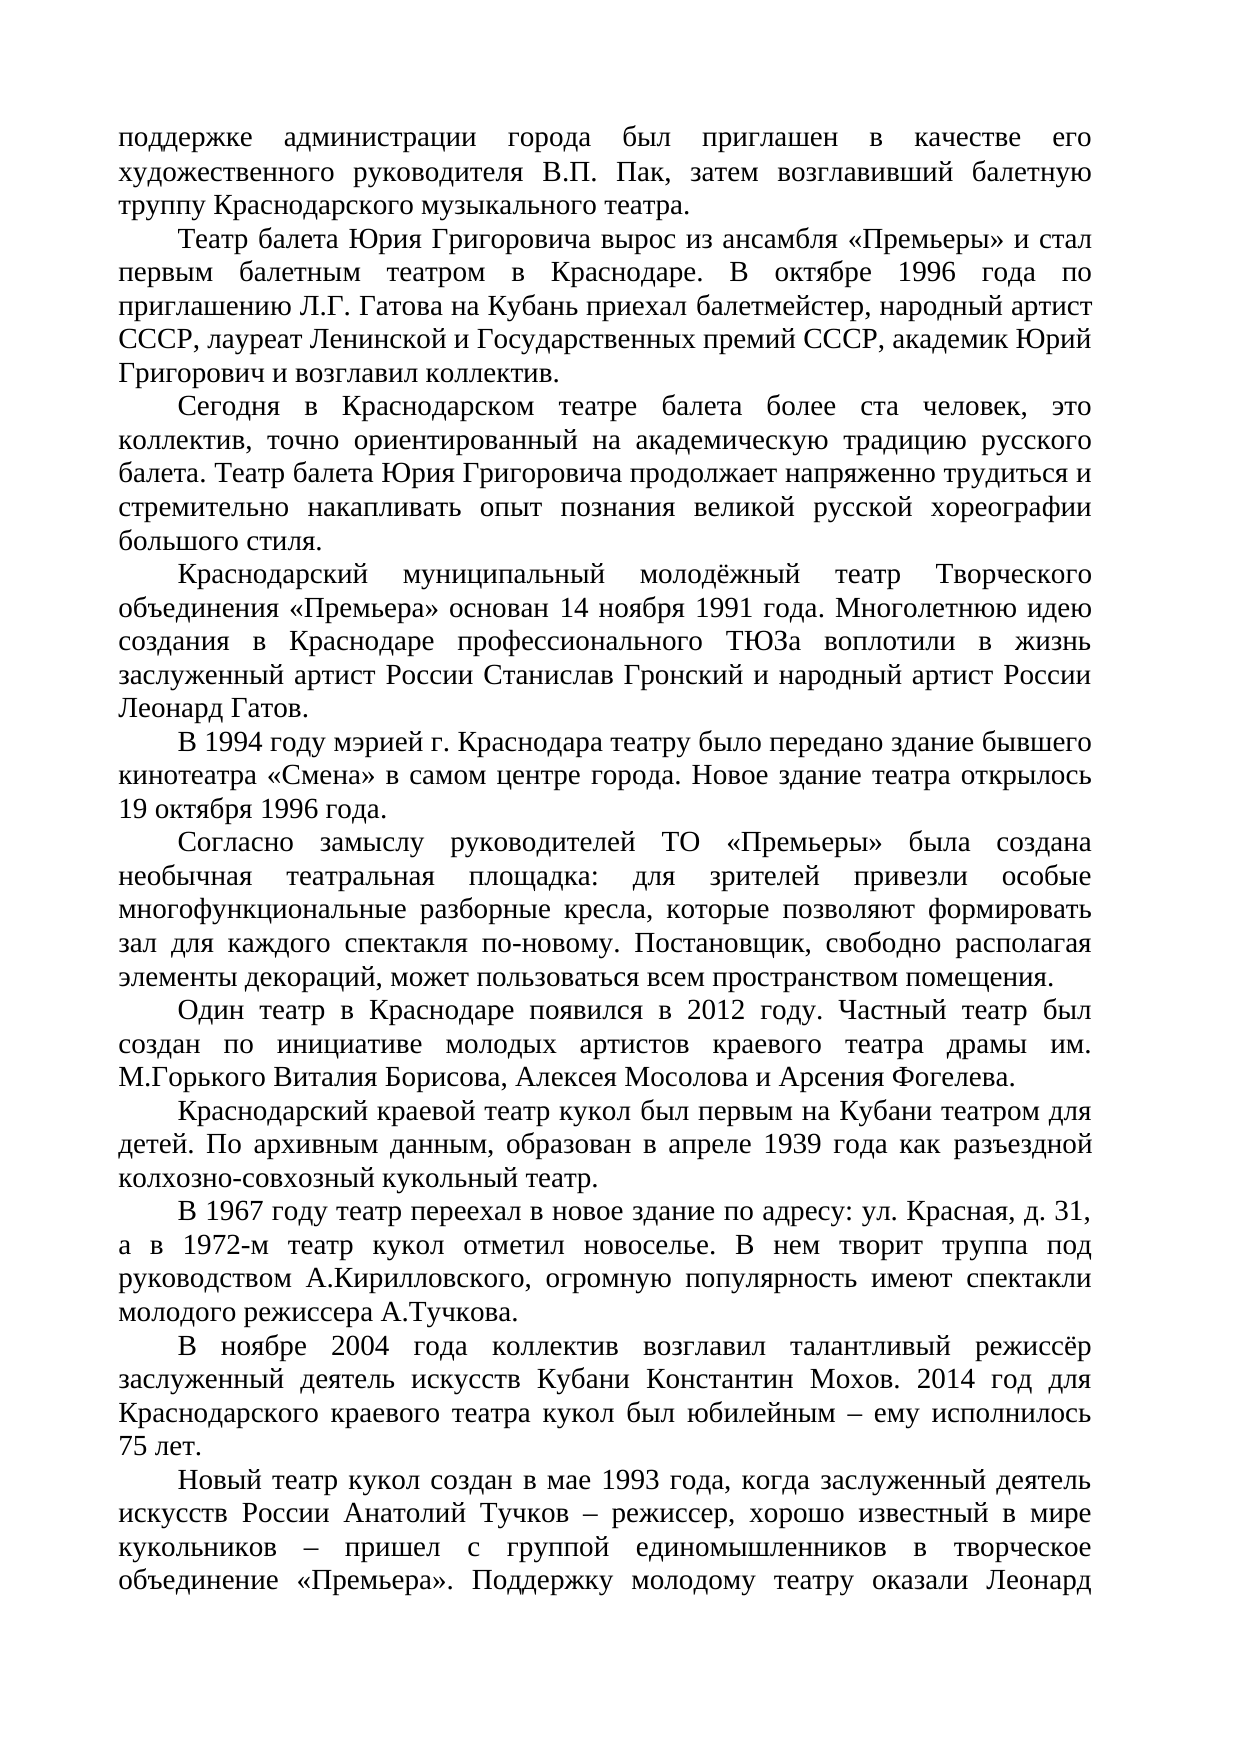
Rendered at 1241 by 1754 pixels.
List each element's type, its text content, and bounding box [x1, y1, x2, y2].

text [118, 118, 1092, 221]
text Краснодарский муниципальный молодёжный театр Творческого объединения «Премьера» основан 14 ноября 1991 года. Многолетнюю идею создания в Краснодаре профессионального ТЮЗа воплотили в жизнь заслуженный артист России Станислав Гронский и народный артист России Леонард Гатов. [118, 556, 1092, 724]
text Один театр в Краснодаре появился в 2012 году. Частный театр был создан по инициативе молодых артистов краевого театра драмы им. М.Горького Виталия Борисова, Алексея Мосолова и Арсения Фогелева. [118, 992, 1092, 1093]
text Согласно замыслу руководителей ТО «Премьеры» была создана необычная театральная площадка: для зрителей привезли особые многофункциональные разборные кресла, которые позволяют формировать зал для каждого спектакля по-новому. Постановщик, свободно располагая элементы декораций, может пользоваться всем пространством помещения. [118, 824, 1092, 992]
text В ноябре 2004 года коллектив возглавил талантливый режиссёр заслуженный деятель искусств Кубани Константин Мохов. 2014 год для Краснодарского краевого театра кукол был юбилейным – ему исполнилось 75 лет. [118, 1328, 1092, 1462]
text В 1967 году театр переехал в новое здание по адресу: ул. Красная, д. 31, а в 1972-м театр кукол отметил новоселье. В нем творит труппа под руководством А.Кирилловского, огромную популярность имеют спектакли молодого режиссера А.Тучкова. [118, 1193, 1092, 1328]
text Сегодня в Краснодарском театре балета более ста человек, это коллектив, точно ориентированный на академическую традицию русского балета. Театр балета Юрия Григоровича продолжает напряженно трудиться и стремительно накапливать опыт познания великой русской хореографии большого стиля. [118, 388, 1092, 556]
text Театр балета Юрия Григоровича вырос из ансамбля «Премьеры» и стал первым балетным театром в Краснодаре. В октябре 1996 года по приглашению Л.Г. Гатова на Кубань приехал балетмейстер, народный артист СССР, лауреат Ленинской и Государственных премий СССР, академик Юрий Григорович и возглавил коллектив. [118, 221, 1092, 388]
text В 1994 году мэрией г. Краснодара театру было передано здание бывшего кинотеатра «Смена» в самом центре города. Новое здание театра открылось 19 октября 1996 года. [118, 724, 1092, 824]
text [118, 1462, 1092, 1596]
text Краснодарский краевой театр кукол был первым на Кубани театром для детей. По архивным данным, образован в апреле 1939 года как разъездной колхозно-совхозный кукольный театр. [118, 1093, 1092, 1193]
